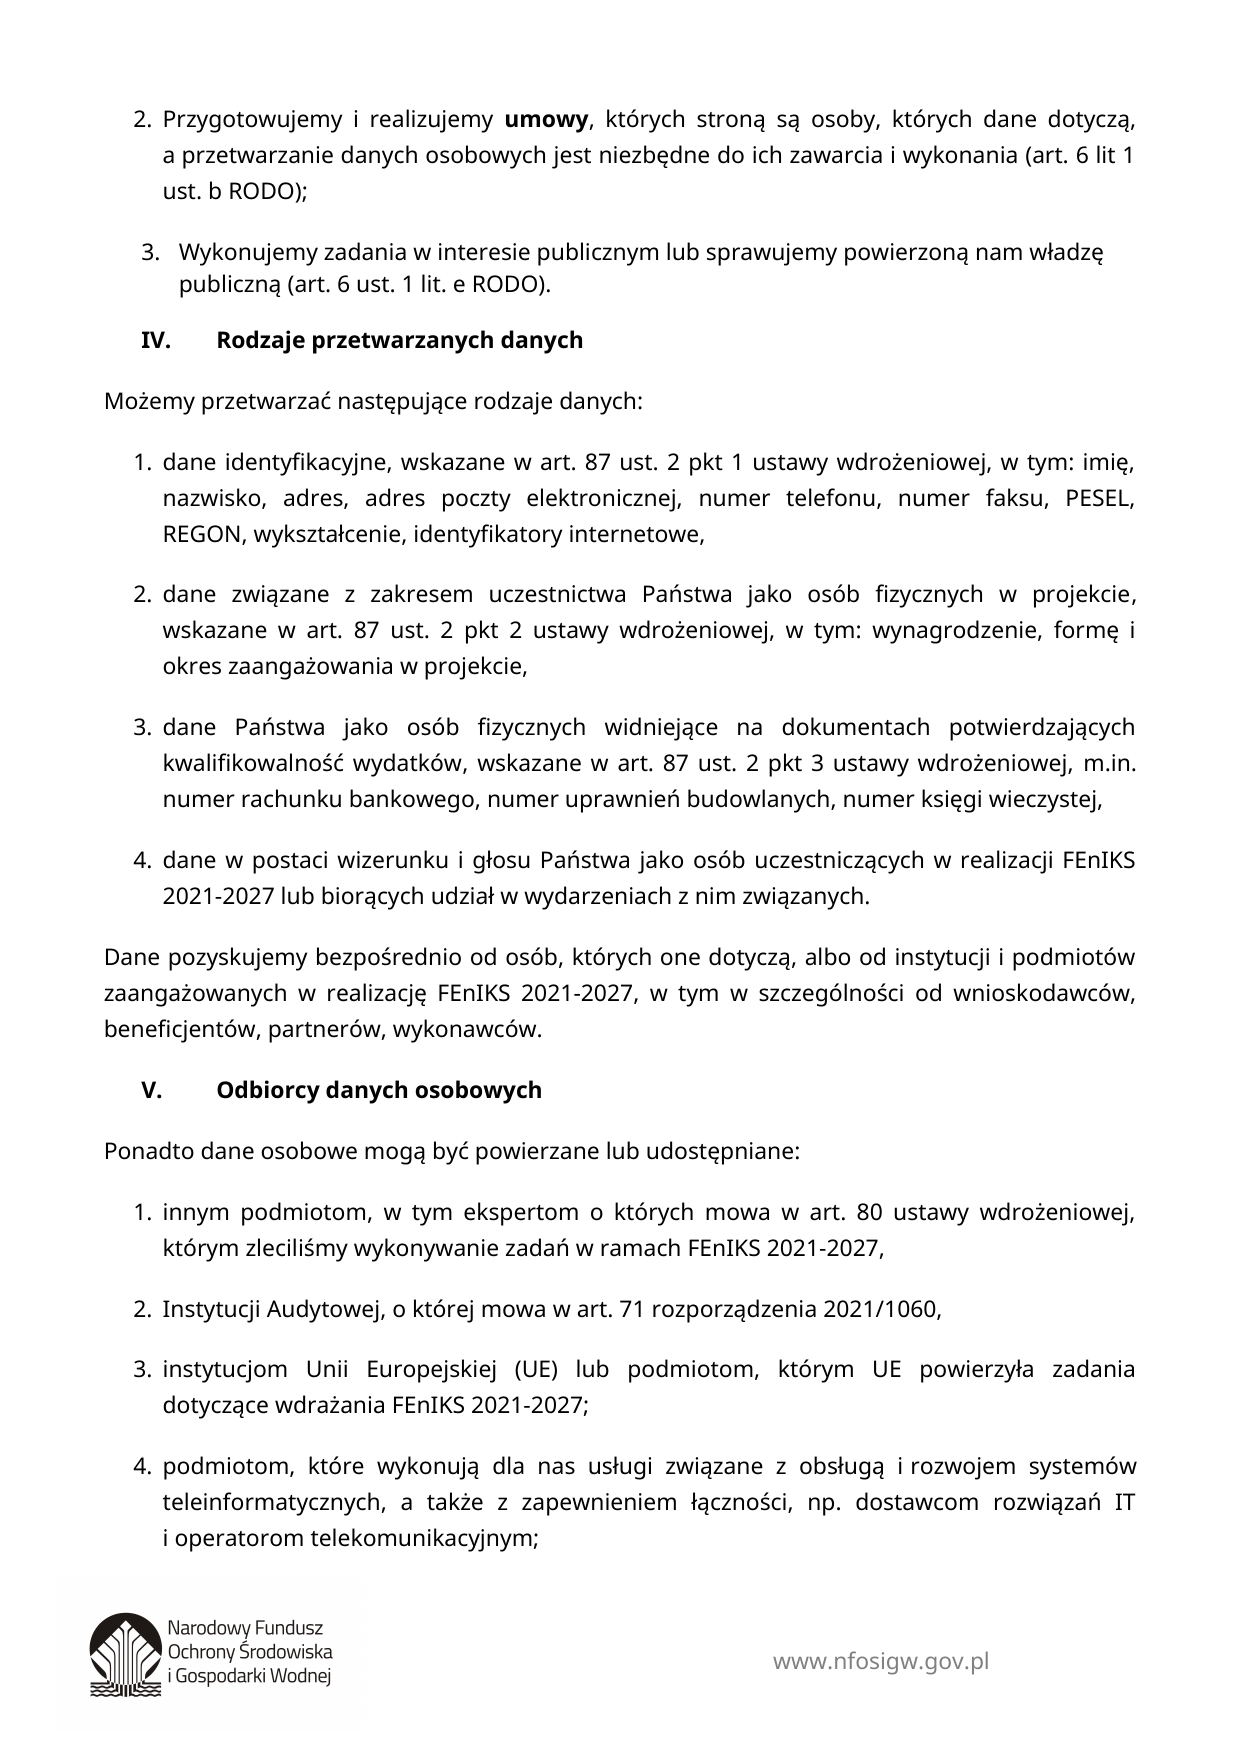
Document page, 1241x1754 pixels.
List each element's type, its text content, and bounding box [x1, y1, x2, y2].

list dane związane z zakresem uczestnictwa Państwa jako osób fizycznych w projekcie, wskazane w art. 87 ust. 2 pkt 2 ustawy wdrożeniowej, w tym: wynagrodzenie, formę i okres zaangażowania w projekcie, [133, 578, 1137, 682]
picture [53, 1577, 366, 1731]
list innym podmiotom, w tym ekspertom o których mowa w art. 80 ustawy wdrożeniowej, którym zleciliśmy wykonywanie zadań w ramach FEnIKS 2021-2027, [133, 1196, 1137, 1263]
list Wykonujemy zadania w interesie publicznym lub sprawujemy powierzoną nam władzę publiczną (art. 6 ust. 1 lit. e RODO). [141, 236, 1137, 299]
list Odbiorcy danych osobowych [141, 1074, 1137, 1105]
list podmiotom, które wykonują dla nas usługi związane z obsługą i rozwojem systemów teleinformatycznych, a także z zapewnieniem łączności, np. dostawcom rozwiązań IT i operatorom telekomunikacyjnym; [133, 1450, 1137, 1553]
list dane Państwa jako osób fizycznych widniejące na dokumentach potwierdzających kwalifikowalność wydatków, wskazane w art. 87 ust. 2 pkt 3 ustawy wdrożeniowej, m.in. numer rachunku bankowego, numer uprawnień budowlanych, numer księgi wieczystej, [133, 711, 1137, 814]
list Przygotowujemy i realizujemy umowy, których stroną są osoby, których dane dotyczą, a przetwarzanie danych osobowych jest niezbędne do ich zawarcia i wykonania (art. 6 lit 1 ust. b RODO); [133, 103, 1137, 207]
text Możemy przetwarzać następujące rodzaje danych: [103, 385, 1137, 416]
list dane w postaci wizerunku i głosu Państwa jako osób uczestniczących w realizacji FEnIKS 2021-2027 lub biorących udział w wydarzeniach z nim związanych. [133, 844, 1137, 911]
list Instytucji Audytowej, o której mowa w art. 71 rozporządzenia 2021/1060, [133, 1292, 1137, 1324]
text Dane pozyskujemy bezpośrednio od osób, których one dotyczą, albo od instytucji i podmiotów zaangażowanych w realizację FEnIKS 2021-2027, w tym w szczególności od wnioskodawców, beneficjentów, partnerów, wykonawców. [103, 941, 1137, 1044]
list Rodzaje przetwarzanych danych [141, 324, 1137, 355]
list dane identyfikacyjne, wskazane w art. 87 ust. 2 pkt 1 ustawy wdrożeniowej, w tym: imię, nazwisko, adres, adres poczty elektronicznej, numer telefonu, numer faksu, PESEL, REGON, wykształcenie, identyfikatory internetowe, [133, 446, 1137, 549]
text Ponadto dane osobowe mogą być powierzane lub udostępniane: [103, 1135, 1137, 1166]
list instytucjom Unii Europejskiej (UE) lub podmiotom, którym UE powierzyła zadania dotyczące wdrażania FEnIKS 2021-2027; [133, 1353, 1137, 1421]
